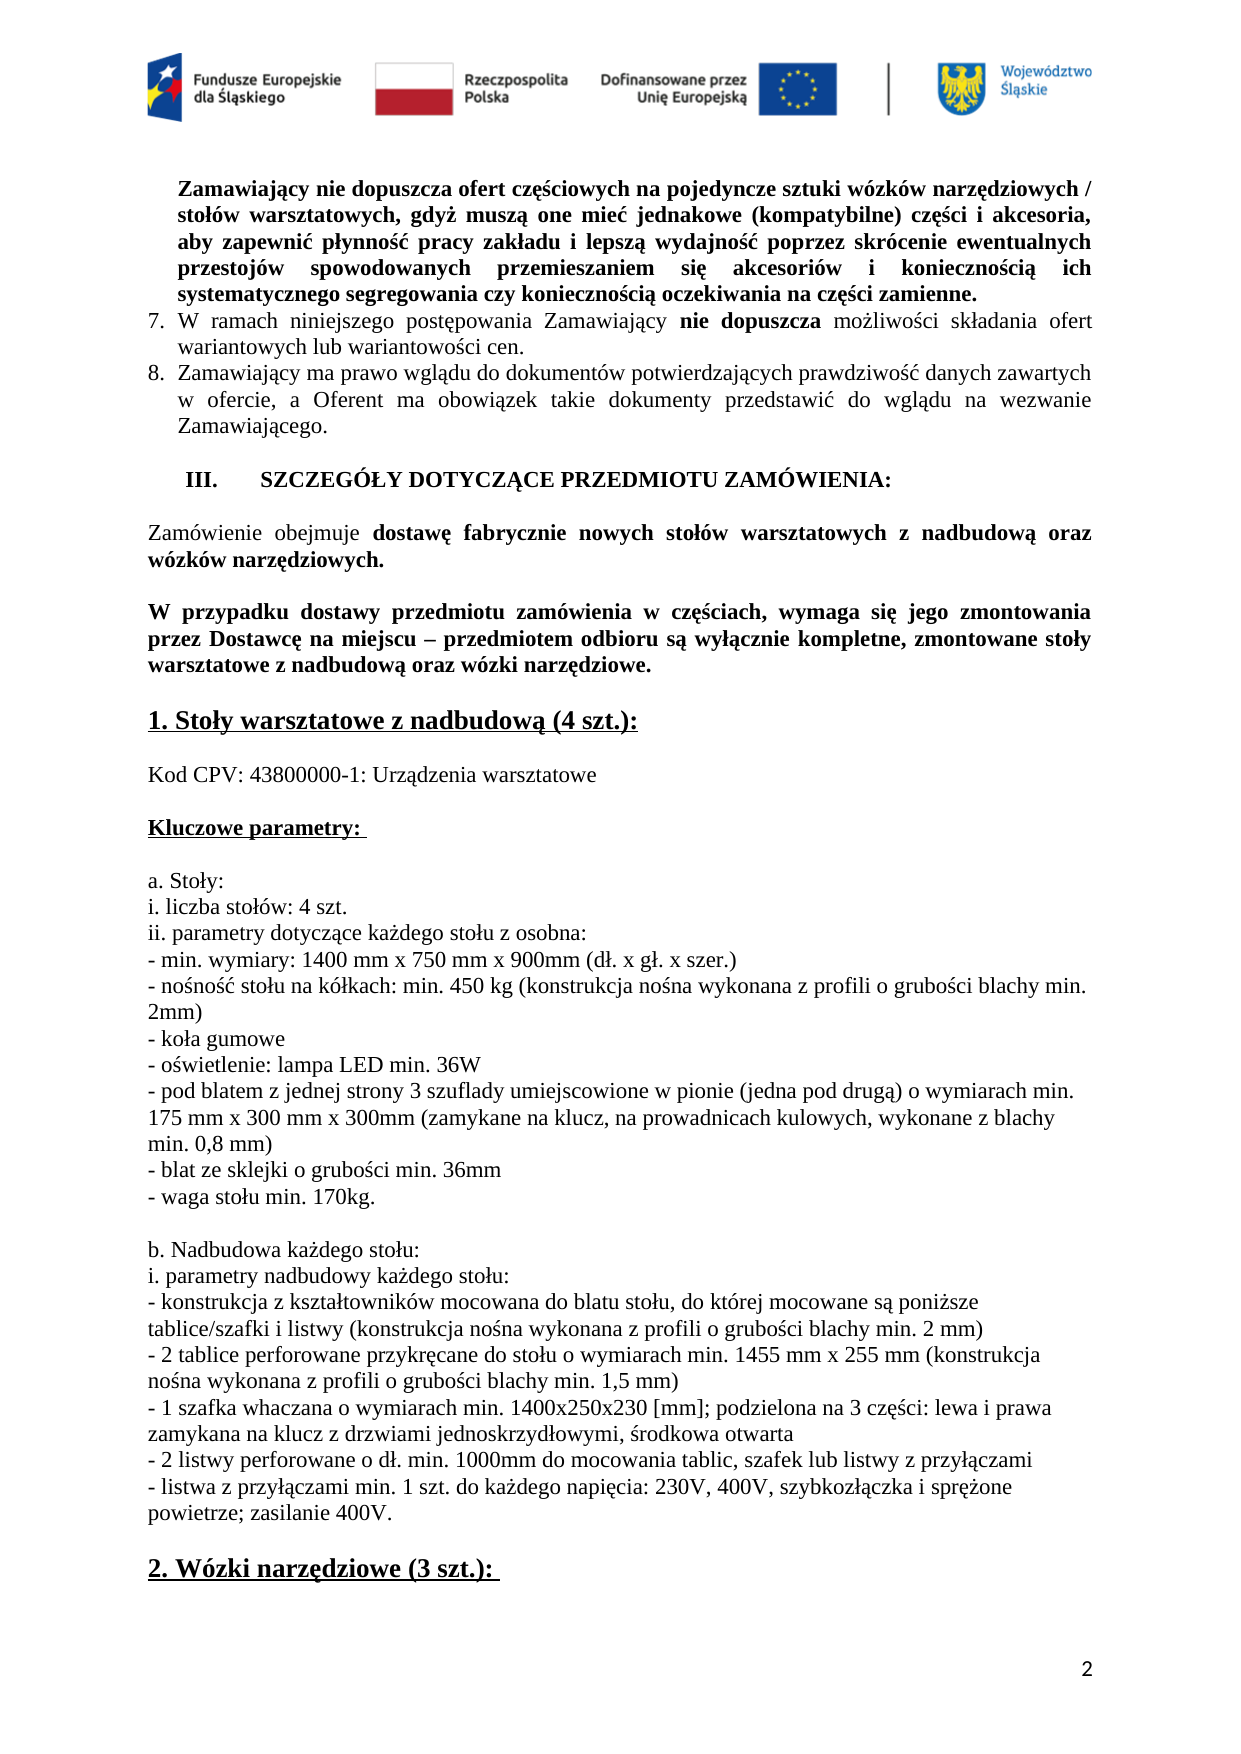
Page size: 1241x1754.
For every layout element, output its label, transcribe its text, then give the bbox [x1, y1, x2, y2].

text - konstrukcja z kształtowników mocowana do blatu stołu, do której mocowane są poniższe tablice/szafki i listwy (konstrukcja nośna wykonana z profili o grubości blachy min. 2 mm) [148, 1288, 1093, 1341]
text Kluczowe parametry: [148, 814, 1093, 840]
text a. Stoły: [148, 867, 1093, 893]
text b. Nadbudowa każdego stołu: [148, 1236, 1093, 1262]
text Zamawiający nie dopuszcza ofert częściowych na pojedyncze sztuki wózków narzędziowych / stołów warsztatowych, gdyż muszą one mieć jednakowe (kompatybilne) części i akcesoria, aby zapewnić płynność pracy zakładu i lepszą wydajność poprzez skrócenie ewentualnych przestojów spowodowanych przemieszaniem się akcesoriów i koniecznością ich systematycznego segregowania czy koniecznością oczekiwania na części zamienne. [177, 175, 1093, 307]
text 2. Wózki narzędziowe (3 szt.): [148, 1552, 1093, 1583]
text - 2 listwy perforowane o dł. min. 1000mm do mocowania tablic, szafek lub listwy z przyłączami [148, 1446, 1093, 1473]
text ii. parametry dotyczące każdego stołu z osobna: [148, 919, 1093, 946]
text i. parametry nadbudowy każdego stołu: [148, 1262, 1093, 1288]
text - waga stołu min. 170kg. [148, 1183, 1093, 1209]
text Zamówienie obejmuje dostawę fabrycznie nowych stołów warsztatowych z nadbudową oraz wózków narzędziowych. [148, 519, 1093, 572]
text Kod CPV: 43800000-1: Urządzenia warsztatowe [148, 761, 1093, 788]
text - koła gumowe [148, 1025, 1093, 1051]
text - oświetlenie: lampa LED min. 36W [148, 1051, 1093, 1077]
text - min. wymiary: 1400 mm x 750 mm x 900mm (dł. x gł. x szer.) [148, 946, 1093, 972]
text - 2 tablice perforowane przykręcane do stołu o wymiarach min. 1455 mm x 255 mm (konstrukcja nośna wykonana z profili o grubości blachy min. 1,5 mm) [148, 1341, 1093, 1394]
text W przypadku dostawy przedmiotu zamówienia w częściach, wymaga się jego zmontowania przez Dostawcę na miejscu – przedmiotem odbioru są wyłącznie kompletne, zmontowane stoły warsztatowe z nadbudową oraz wózki narzędziowe. [148, 598, 1093, 677]
text - blat ze sklejki o grubości min. 36mm [148, 1157, 1093, 1183]
text - listwa z przyłączami min. 1 szt. do każdego napięcia: 230V, 400V, szybkozłączka i sprężone powietrze; zasilanie 400V. [148, 1473, 1093, 1526]
list Zamawiający ma prawo wglądu do dokumentów potwierdzających prawdziwość danych zawartych w ofercie, a Oferent ma obowiązek takie dokumenty przedstawić do wglądu na wezwanie Zamawiającego. [148, 359, 1093, 438]
text i. liczba stołów: 4 szt. [148, 893, 1093, 919]
list SZCZEGÓŁY DOTYCZĄCE PRZEDMIOTU ZAMÓWIENIA: [185, 467, 1093, 493]
list W ramach niniejszego postępowania Zamawiający nie dopuszcza możliwości składania ofert wariantowych lub wariantowości cen. [148, 307, 1093, 359]
text - nośność stołu na kółkach: min. 450 kg (konstrukcja nośna wykonana z profili o grubości blachy min. 2mm) [148, 972, 1093, 1025]
text - pod blatem z jednej strony 3 szuflady umiejscowione w pionie (jedna pod drugą) o wymiarach min. 175 mm x 300 mm x 300mm (zamykane na klucz, na prowadnicach kulowych, wykonane z blachy min. 0,8 mm) [148, 1077, 1093, 1157]
picture [147, 53, 1092, 122]
text - 1 szafka whaczana o wymiarach min. 1400x250x230 [mm]; podzielona na 3 części: lewa i prawa zamykana na klucz z drzwiami jednoskrzydłowymi, środkowa otwarta [148, 1394, 1093, 1446]
text 1. Stoły warsztatowe z nadbudową (4 szt.): [148, 704, 1093, 735]
